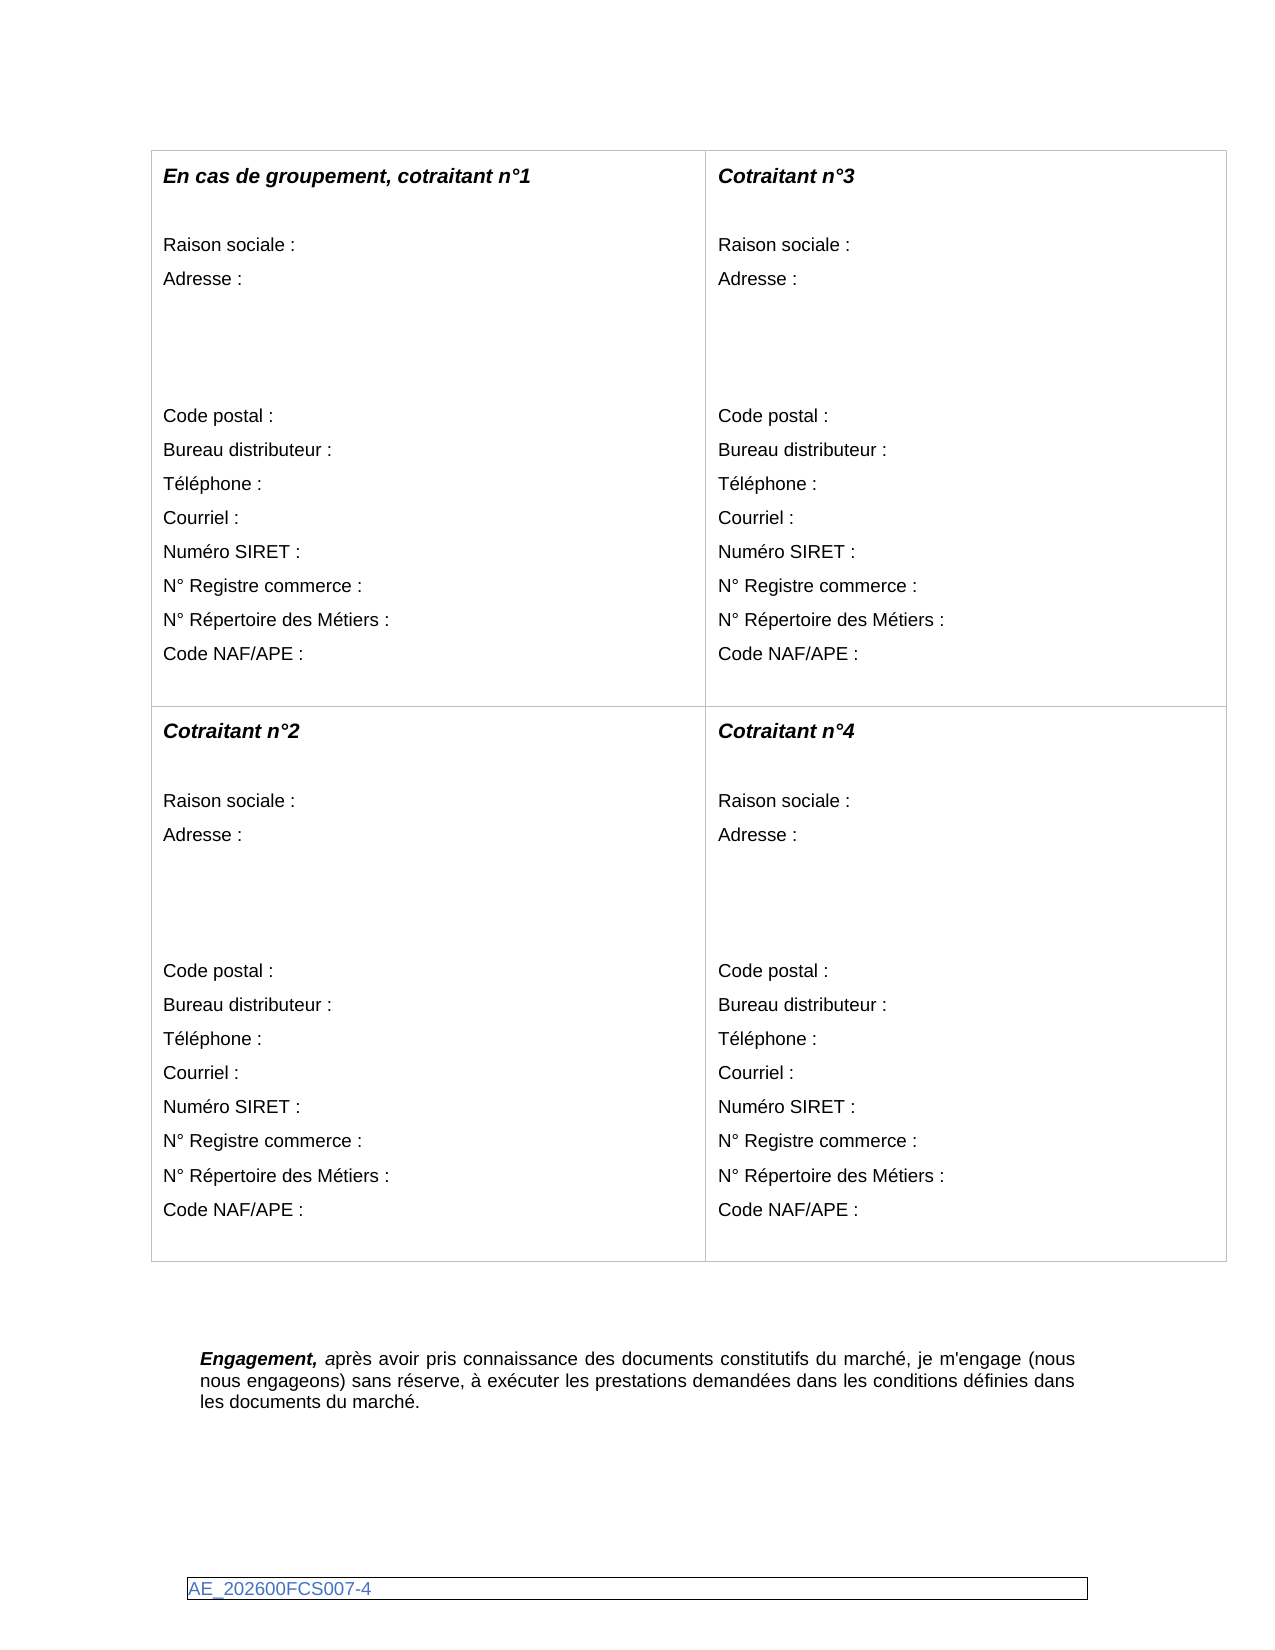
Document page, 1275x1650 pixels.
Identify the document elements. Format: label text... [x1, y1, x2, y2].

table_header Cotraitant n°3 Raison sociale : Adresse : Code postal : Bureau distributeur : Téléphone : Courriel : Numéro SIRET : N° Registre commerce : N° Répertoire des Métiers : Code NAF/APE : [706, 151, 1226, 706]
text Engagement, après avoir pris connaissance des documents constitutifs du marché, je m'engage (nous nous engageons) sans réserve, à exécuter les prestations demandées dans les conditions définies dans les documents du marché. [200, 1348, 1076, 1413]
table_cell Cotraitant n°4 Raison sociale : Adresse : Code postal : Bureau distributeur : Téléphone : Courriel : Numéro SIRET : N° Registre commerce : N° Répertoire des Métiers : Code NAF/APE : [706, 707, 1226, 1261]
table_header En cas de groupement, cotraitant n°1 Raison sociale : Adresse : Code postal : Bureau distributeur : Téléphone : Courriel : Numéro SIRET : N° Registre commerce : N° Répertoire des Métiers : Code NAF/APE : [152, 151, 705, 706]
table_cell Cotraitant n°2 Raison sociale : Adresse : Code postal : Bureau distributeur : Téléphone : Courriel : Numéro SIRET : N° Registre commerce : N° Répertoire des Métiers : Code NAF/APE : [152, 707, 705, 1261]
